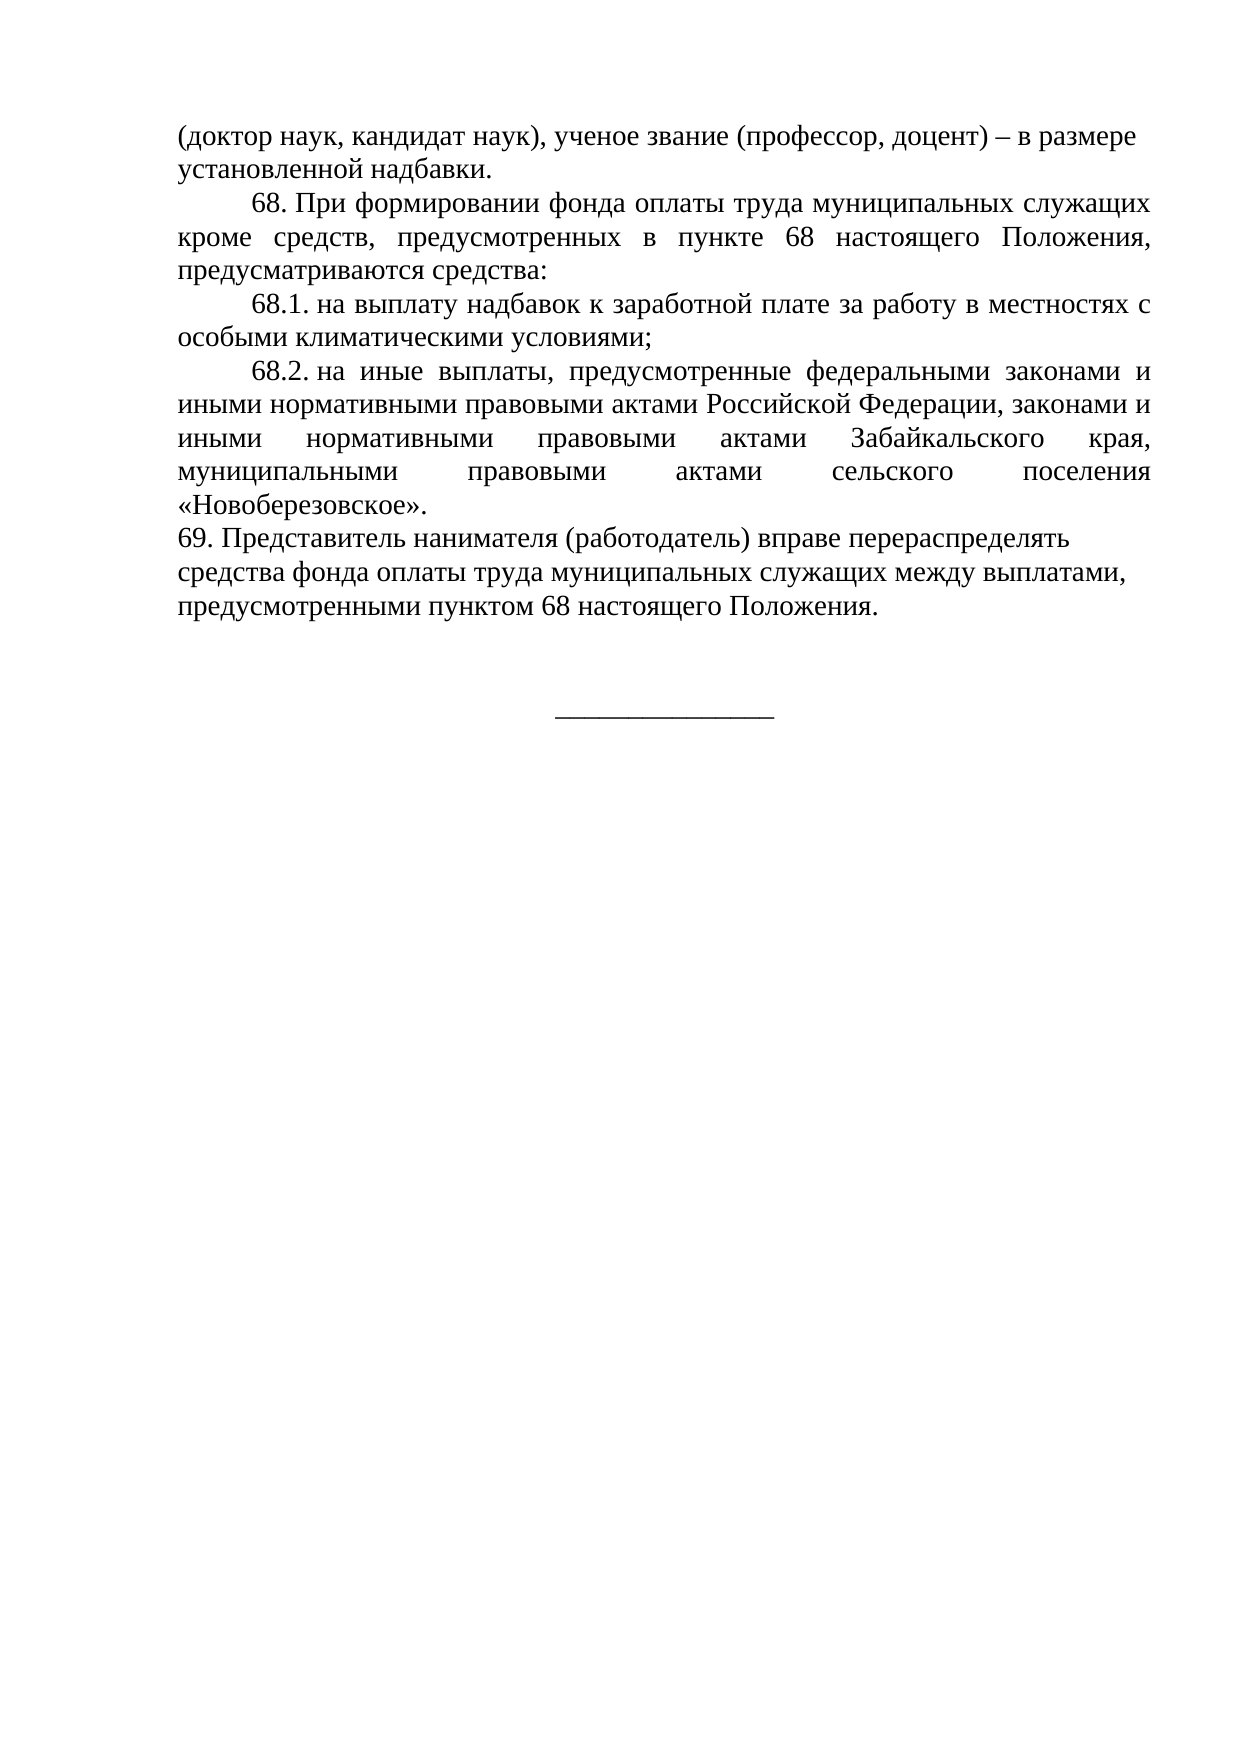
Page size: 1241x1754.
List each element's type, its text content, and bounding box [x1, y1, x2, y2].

text 68. При формировании фонда оплаты труда муниципальных служащих кроме средств, предусмотренных в пункте 68 настоящего Положения, предусматриваются средства: [177, 185, 1152, 286]
text 69. Представитель нанимателя (работодатель) вправе перераспределять средства фонда оплаты труда муниципальных служащих между выплатами, предусмотренными пунктом 68 настоящего Положения. [177, 521, 1152, 621]
text _______________ [177, 688, 1152, 722]
text 68.1. на выплату надбавок к заработной плате за работу в местностях с особыми климатическими условиями; [177, 286, 1152, 353]
text 68.2. на иные выплаты, предусмотренные федеральными законами и иными нормативными правовыми актами Российской Федерации, законами и иными нормативными правовыми актами Забайкальского края, муниципальными правовыми актами сельского поселения «Новоберезовское». [177, 353, 1152, 521]
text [177, 118, 1152, 185]
